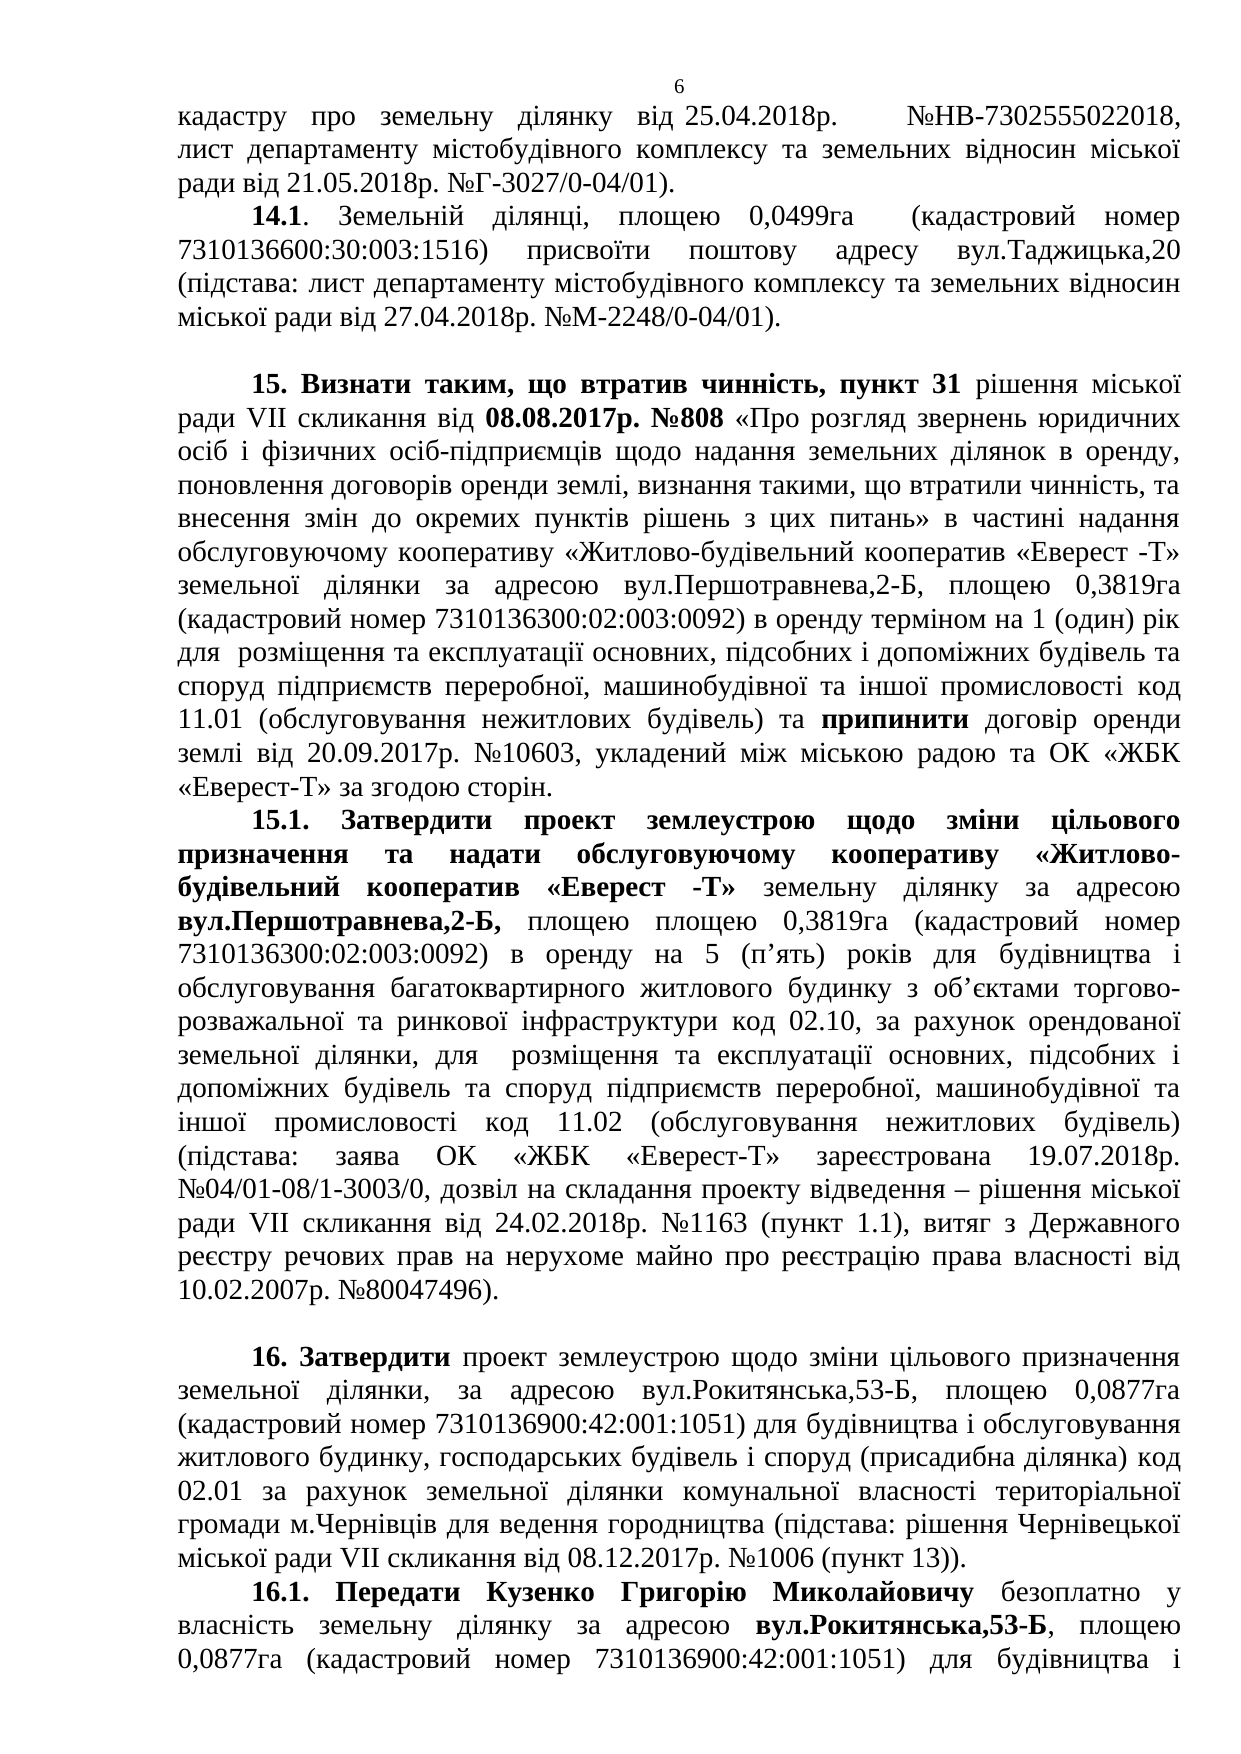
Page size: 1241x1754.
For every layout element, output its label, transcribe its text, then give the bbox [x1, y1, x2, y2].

text 15. Визнати таким, що втратив чинність, пункт 31 рішення міської ради VІІ скликання від 08.08.2017р. №808 «Про розгляд звернень юридичних осіб і фізичних осіб-підприємців щодо надання земельних ділянок в оренду, поновлення договорів оренди землі, визнання такими, що втратили чинність, та внесення змін до окремих пунктів рішень з цих питань» в частині надання обслуговуючому кооперативу «Житлово-будівельний кооператив «Еверест -Т» земельної ділянки за адресою вул.Першотравнева,2-Б, площею 0,3819га (кадастровий номер 7310136300:02:003:0092) в оренду терміном на 1 (один) рік для розміщення та експлуатації основних, підсобних і допоміжних будівель та споруд підприємств переробної, машинобудівної та іншої промисловості код 11.01 (обслуговування нежитлових будівель) та припинити договір оренди землі від 20.09.2017р. №10603, укладений між міською радою та ОК «ЖБК «Еверест-Т» за згодою сторін. [177, 366, 1181, 802]
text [177, 1574, 1181, 1674]
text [177, 98, 1181, 198]
text 15.1. Затвердити проект землеустрою щодо зміни цільового призначення та надати обслуговуючому кооперативу «Житлово-будівельний кооператив «Еверест -Т» земельну ділянку за адресою вул.Першотравнева,2-Б, площею площею 0,3819га (кадастровий номер 7310136300:02:003:0092) в оренду на 5 (п’ять) років для будівництва і обслуговування багатоквартирного житлового будинку з об’єктами торгово-розважальної та ринкової інфраструктури код 02.10, за рахунок орендованої земельної ділянки, для розміщення та експлуатації основних, підсобних і допоміжних будівель та споруд підприємств переробної, машинобудівної та іншої промисловості код 11.02 (обслуговування нежитлових будівель) (підстава: заява ОК «ЖБК «Еверест-Т» зареєстрована 19.07.2018р. №04/01-08/1-3003/0, дозвіл на складання проекту відведення – рішення міської ради VIІ скликання від 24.02.2018р. №1163 (пункт 1.1), витяг з Державного реєстру речових прав на нерухоме майно про реєстрацію права власності від 10.02.2007р. №80047496). [177, 802, 1181, 1305]
text 16. Затвердити проект землеустрою щодо зміни цільового призначення земельної ділянки, за адресою вул.Рокитянська,53-Б, площею 0,0877га (кадастровий номер 7310136900:42:001:1051) для будівництва і обслуговування житлового будинку, господарських будівель і споруд (присадибна ділянка) код 02.01 за рахунок земельної ділянки комунальної власності територіальної громади м.Чернівців для ведення городництва (підстава: рішення Чернівецької міської ради VІІ скликання від 08.12.2017р. №1006 (пункт 13)). [177, 1339, 1181, 1574]
text 14.1. Земельній ділянці, площею 0,0499га (кадастровий номер 7310136600:30:003:1516) присвоїти поштову адресу вул.Таджицька,20 (підстава: лист департаменту містобудівного комплексу та земельних відносин міської ради від 27.04.2018р. №М-2248/0-04/01). [177, 198, 1181, 333]
